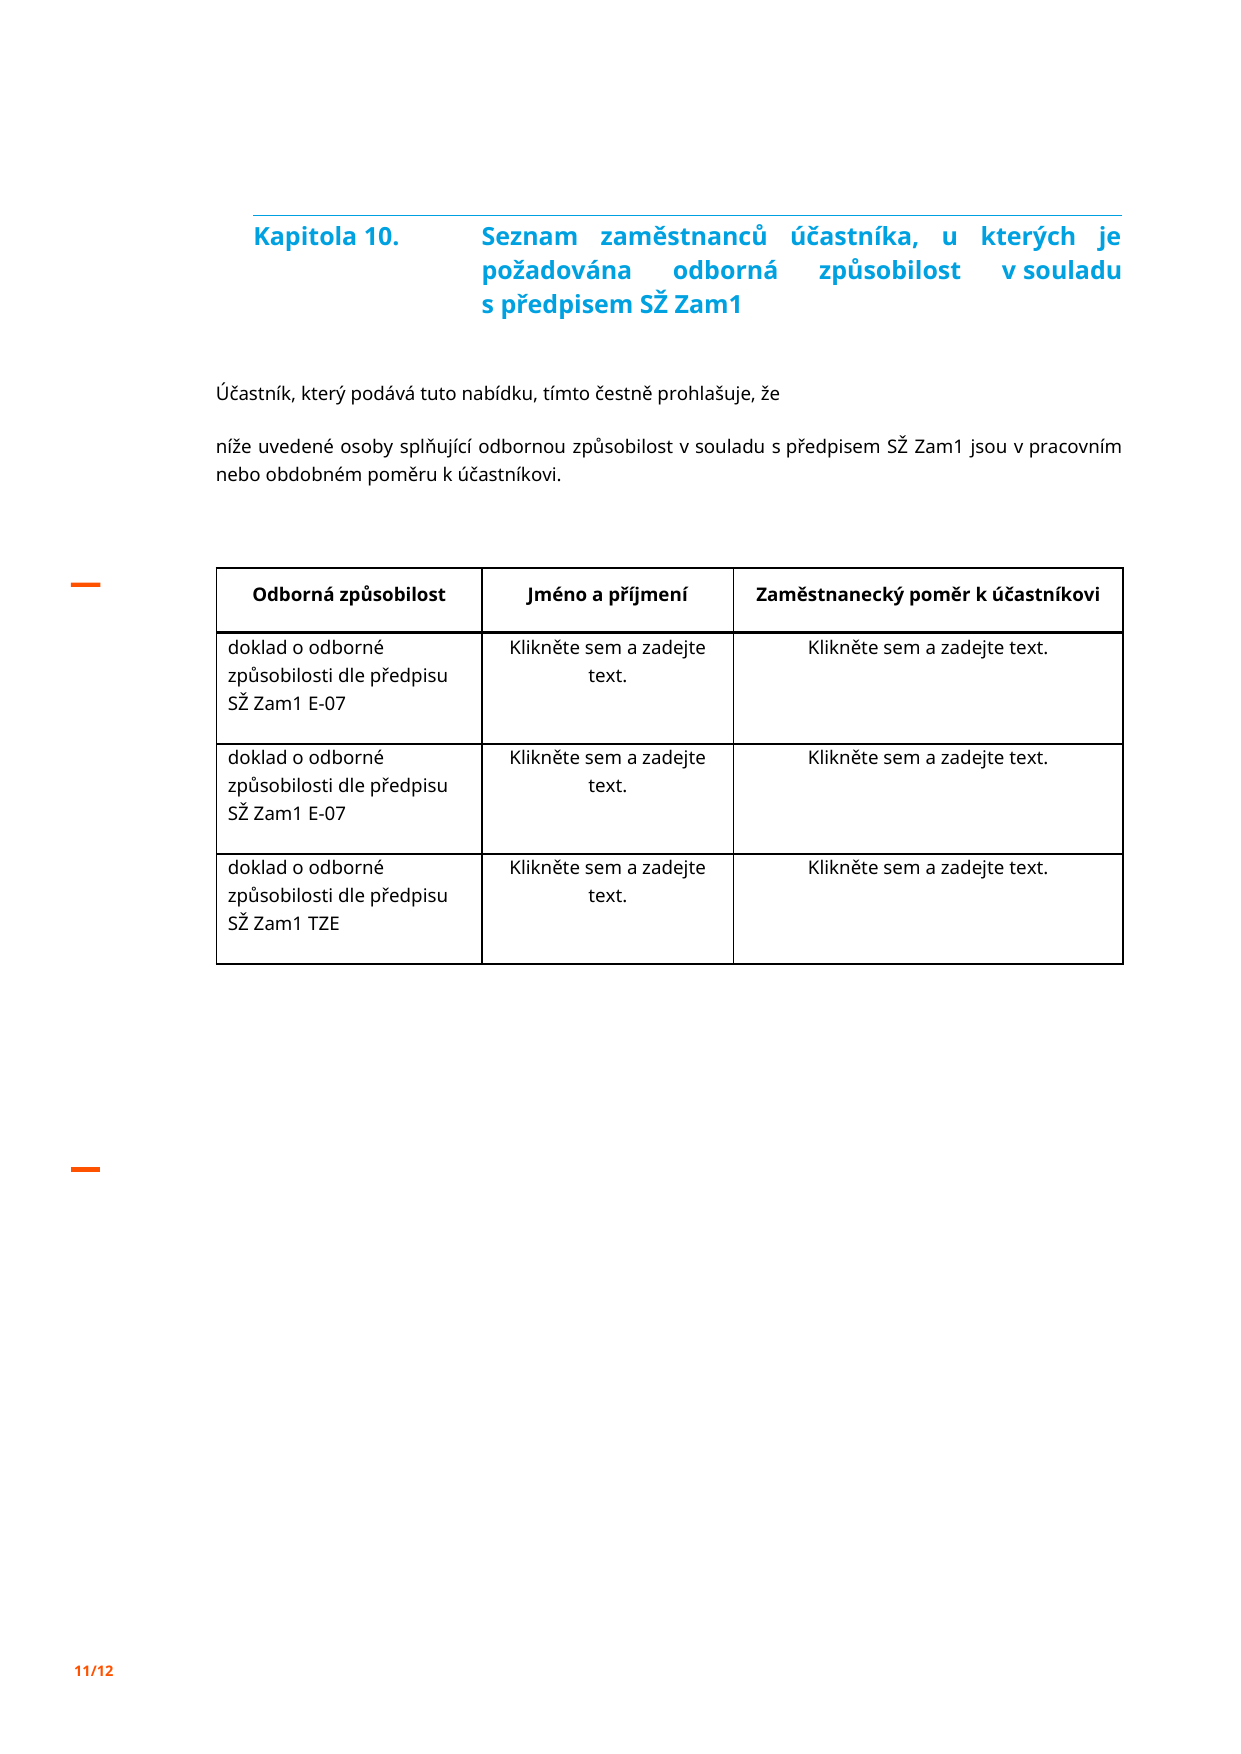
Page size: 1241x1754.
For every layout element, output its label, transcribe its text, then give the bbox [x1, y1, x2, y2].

table_header Jméno a příjmení [483, 569, 733, 631]
text Účastník, který podává tuto nabídku, tímto čestně prohlašuje, že [216, 380, 1122, 405]
subtitle Seznam zaměstnanců účastníka, u kterých je požadována odborná způsobilost v souladu s předpisem SŽ Zam1 [253, 216, 1122, 321]
table_header Odborná způsobilost [217, 569, 481, 631]
table_header Zaměstnanecký poměr k účastníkovi [734, 569, 1122, 631]
text níže uvedené osoby splňující odbornou způsobilost v souladu s předpisem SŽ Zam1 jsou v pracovním nebo obdobném poměru k účastníkovi. [216, 433, 1122, 486]
